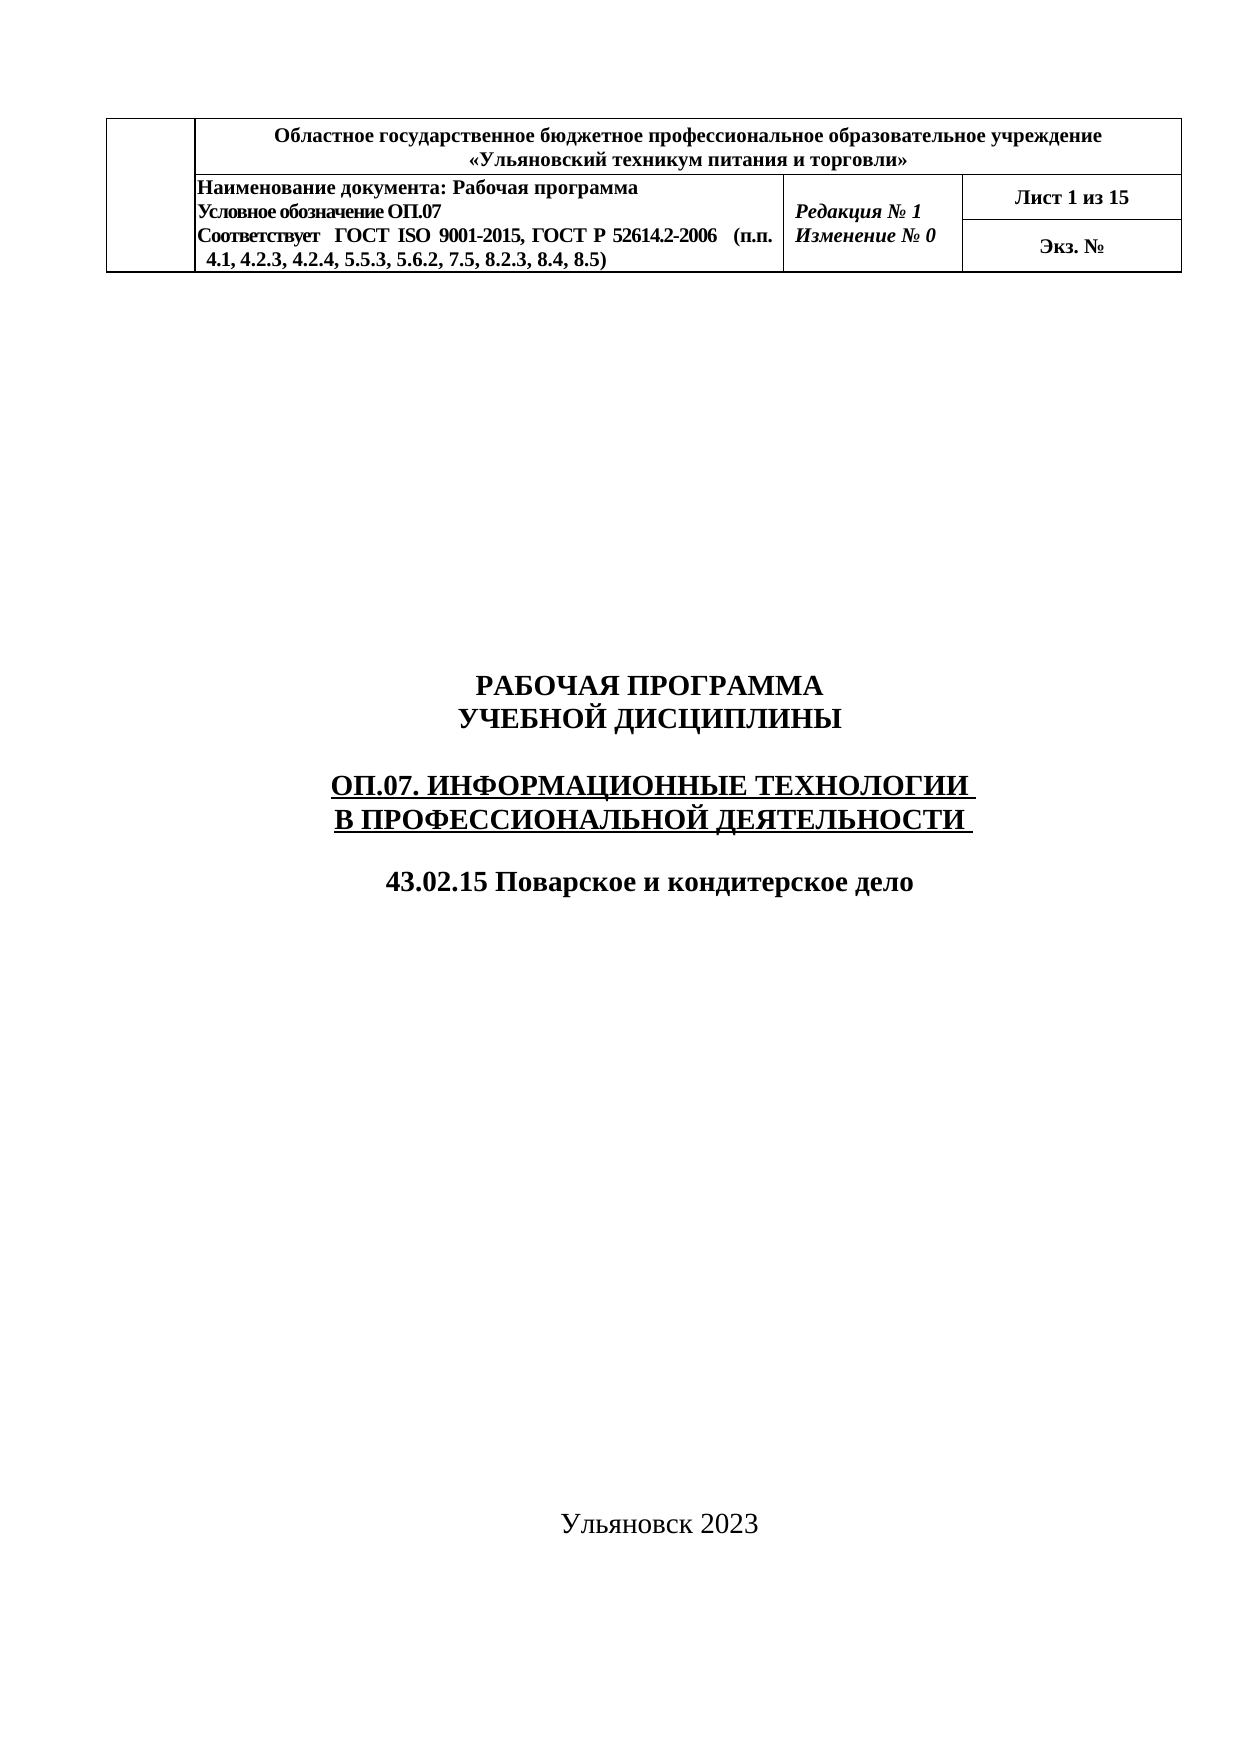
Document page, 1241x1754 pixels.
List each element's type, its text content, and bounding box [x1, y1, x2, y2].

table_cell Экз. № [963, 220, 1181, 271]
text Ульяновск 2023 [118, 1506, 1200, 1540]
table_cell Редакция № 1 Изменение № 0 [784, 175, 962, 271]
text рабочая ПРОГРАММа [118, 668, 1181, 701]
text УЧЕБНОЙ ДИСЦИПЛИНЫ [118, 701, 1181, 735]
table_cell Наименование документа: Рабочая программа Условное обозначение ОП.07 Соответствует ГОСТ ISO 9001-2015, ГОСТ Р 52614.2-2006 (п.п. 4.1, 4.2.3, 4.2.4, 5.5.3, 5.6.2, 7.5, 8.2.3, 8.4, 8.5) [196, 175, 783, 271]
table_header [107, 119, 194, 271]
table_cell Лист 1 из 15 [963, 175, 1181, 219]
text ОП.07. Информационные технологии [118, 768, 1181, 802]
table_header Областное государственное бюджетное профессиональное образовательное учреждение «Ульяновский техникум питания и торговли» [196, 119, 1181, 174]
text 43.02.15 Поварское и кондитерское дело [118, 864, 1181, 898]
text в профессиональной деятельности [118, 802, 1181, 835]
